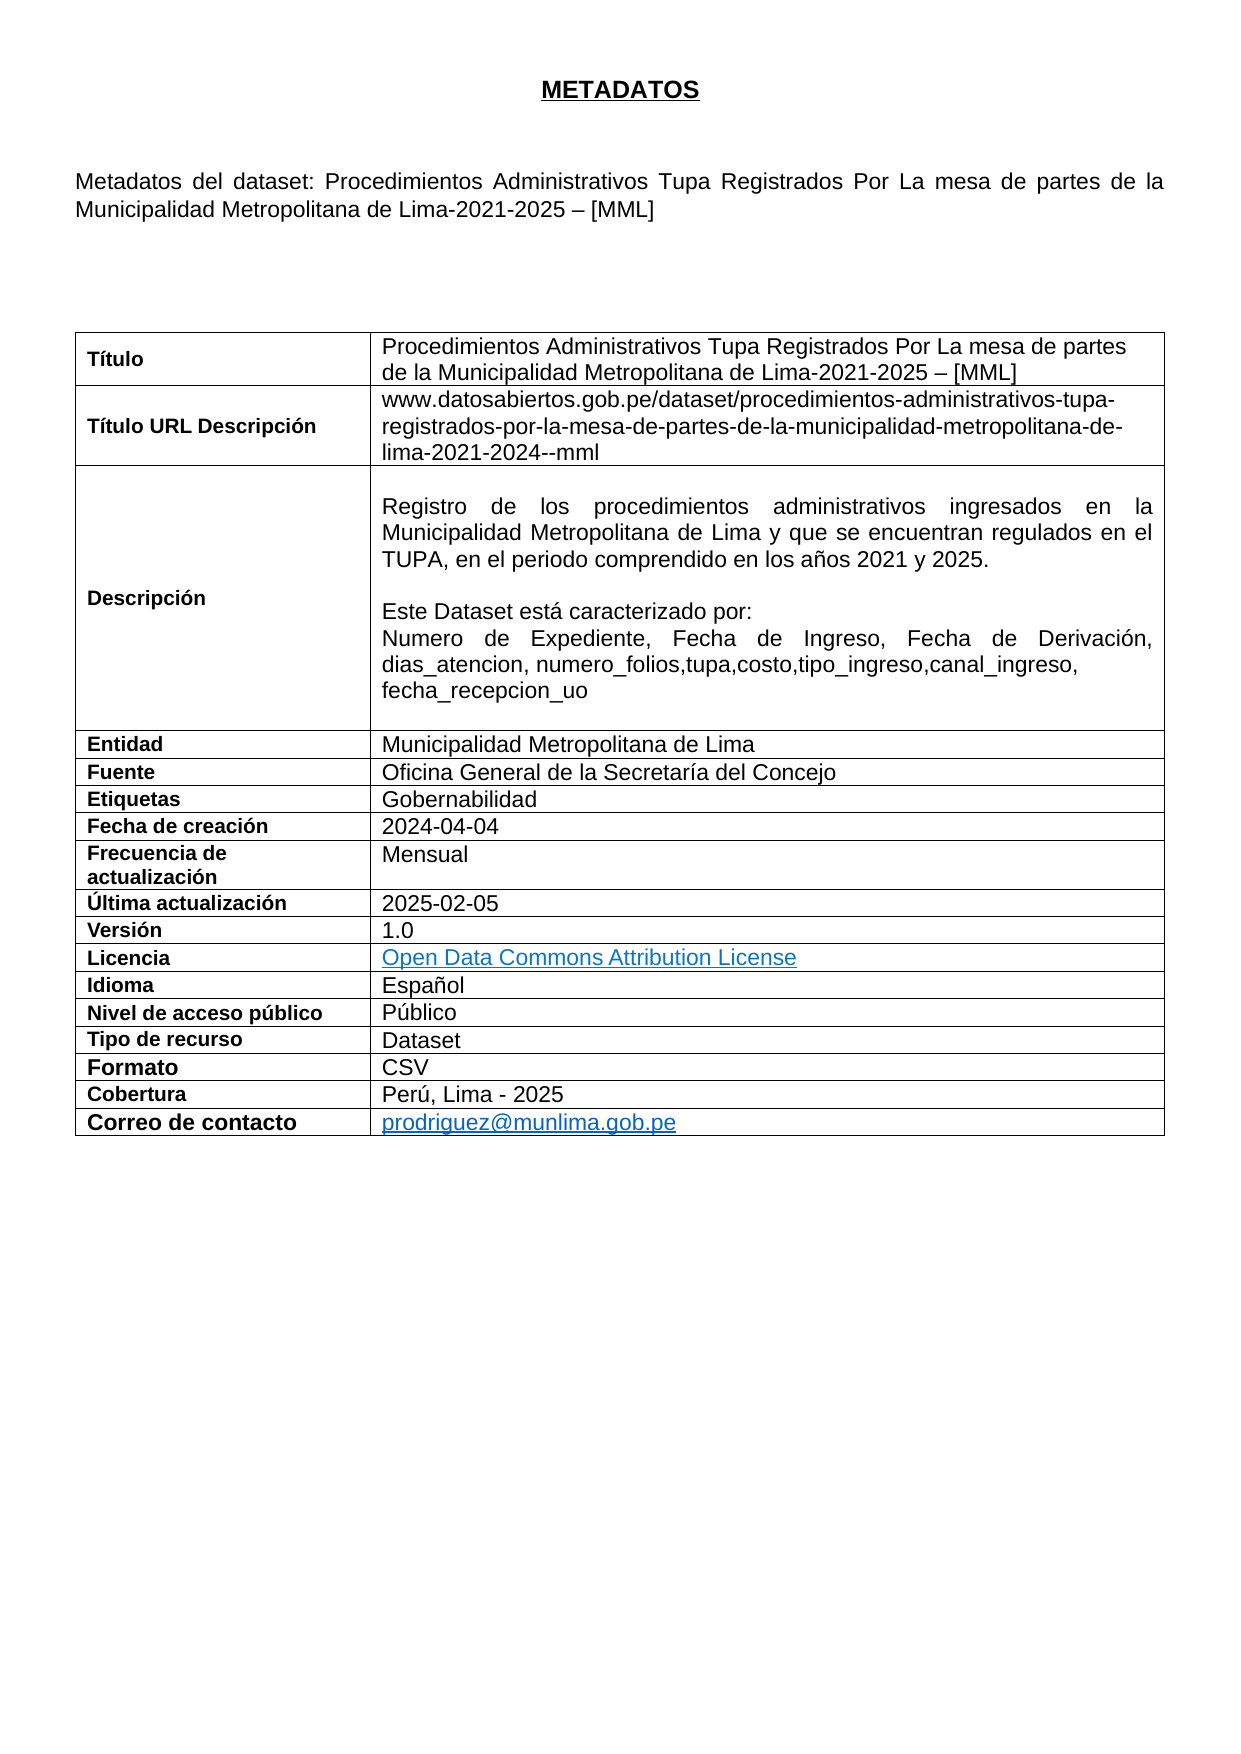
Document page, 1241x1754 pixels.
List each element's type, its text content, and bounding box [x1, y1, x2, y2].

table_cell Tipo de recurso [76, 1027, 370, 1053]
table_cell CSV [371, 1054, 1164, 1080]
table_cell Versión [76, 917, 370, 943]
table_cell Perú, Lima - 2025 [371, 1081, 1164, 1108]
table_cell Formato [76, 1054, 370, 1080]
table_cell Idioma [76, 972, 370, 998]
table_cell Correo de contacto [76, 1109, 370, 1135]
table_cell Dataset [371, 1027, 1164, 1053]
text METADATOS [75, 75, 1165, 104]
table_cell Entidad [76, 731, 370, 757]
table_cell Español [371, 972, 1164, 998]
table_cell Título URL Descripción [76, 386, 370, 465]
table_cell www.datosabiertos.gob.pe/dataset/procedimientos-administrativos-tupa-registrados-por-la-mesa-de-partes-de-la-municipalidad-metropolitana-de-lima-2021-2024--mml [371, 386, 1164, 465]
table_cell Oficina General de la Secretaría del Concejo [371, 759, 1164, 785]
table_cell Nivel de acceso público [76, 999, 370, 1026]
table_cell prodriguez@munlima.gob.pe [371, 1109, 1164, 1135]
table_cell Frecuencia de actualización [76, 841, 370, 888]
table_cell Open Data Commons Attribution License [371, 944, 1164, 971]
table_cell Última actualización [76, 890, 370, 916]
table_cell Gobernabilidad [371, 786, 1164, 812]
table_cell 2025-02-05 [371, 890, 1164, 916]
table_cell 1.0 [371, 917, 1164, 943]
table_cell Fuente [76, 759, 370, 785]
table_cell Fecha de creación [76, 813, 370, 839]
table_cell Mensual [371, 841, 1164, 888]
table_header Título [76, 333, 370, 385]
table_cell Descripción [76, 466, 370, 730]
text Metadatos del dataset: Procedimientos Administrativos Tupa Registrados Por La mesa de partes de la Municipalidad Metropolitana de Lima-2021-2025 – [MML] [75, 168, 1165, 223]
table_cell Cobertura [76, 1081, 370, 1108]
table_cell Público [371, 999, 1164, 1026]
table_cell Etiquetas [76, 786, 370, 812]
table_cell Licencia [76, 944, 370, 971]
table_cell Municipalidad Metropolitana de Lima [371, 731, 1164, 757]
table_header Procedimientos Administrativos Tupa Registrados Por La mesa de partes de la Municipalidad Metropolitana de Lima-2021-2025 – [MML] [371, 333, 1164, 385]
table_cell Registro de los procedimientos administrativos ingresados en la Municipalidad Metropolitana de Lima y que se encuentran regulados en el TUPA, en el periodo comprendido en los años 2021 y 2025. Este Dataset está caracterizado por: Numero de Expediente, Fecha de Ingreso, Fecha de Derivación, dias_atencion, numero_folios,tupa,costo,tipo_ingreso,canal_ingreso, fecha_recepcion_uo [371, 466, 1164, 730]
table_cell 2024-04-04 [371, 813, 1164, 839]
